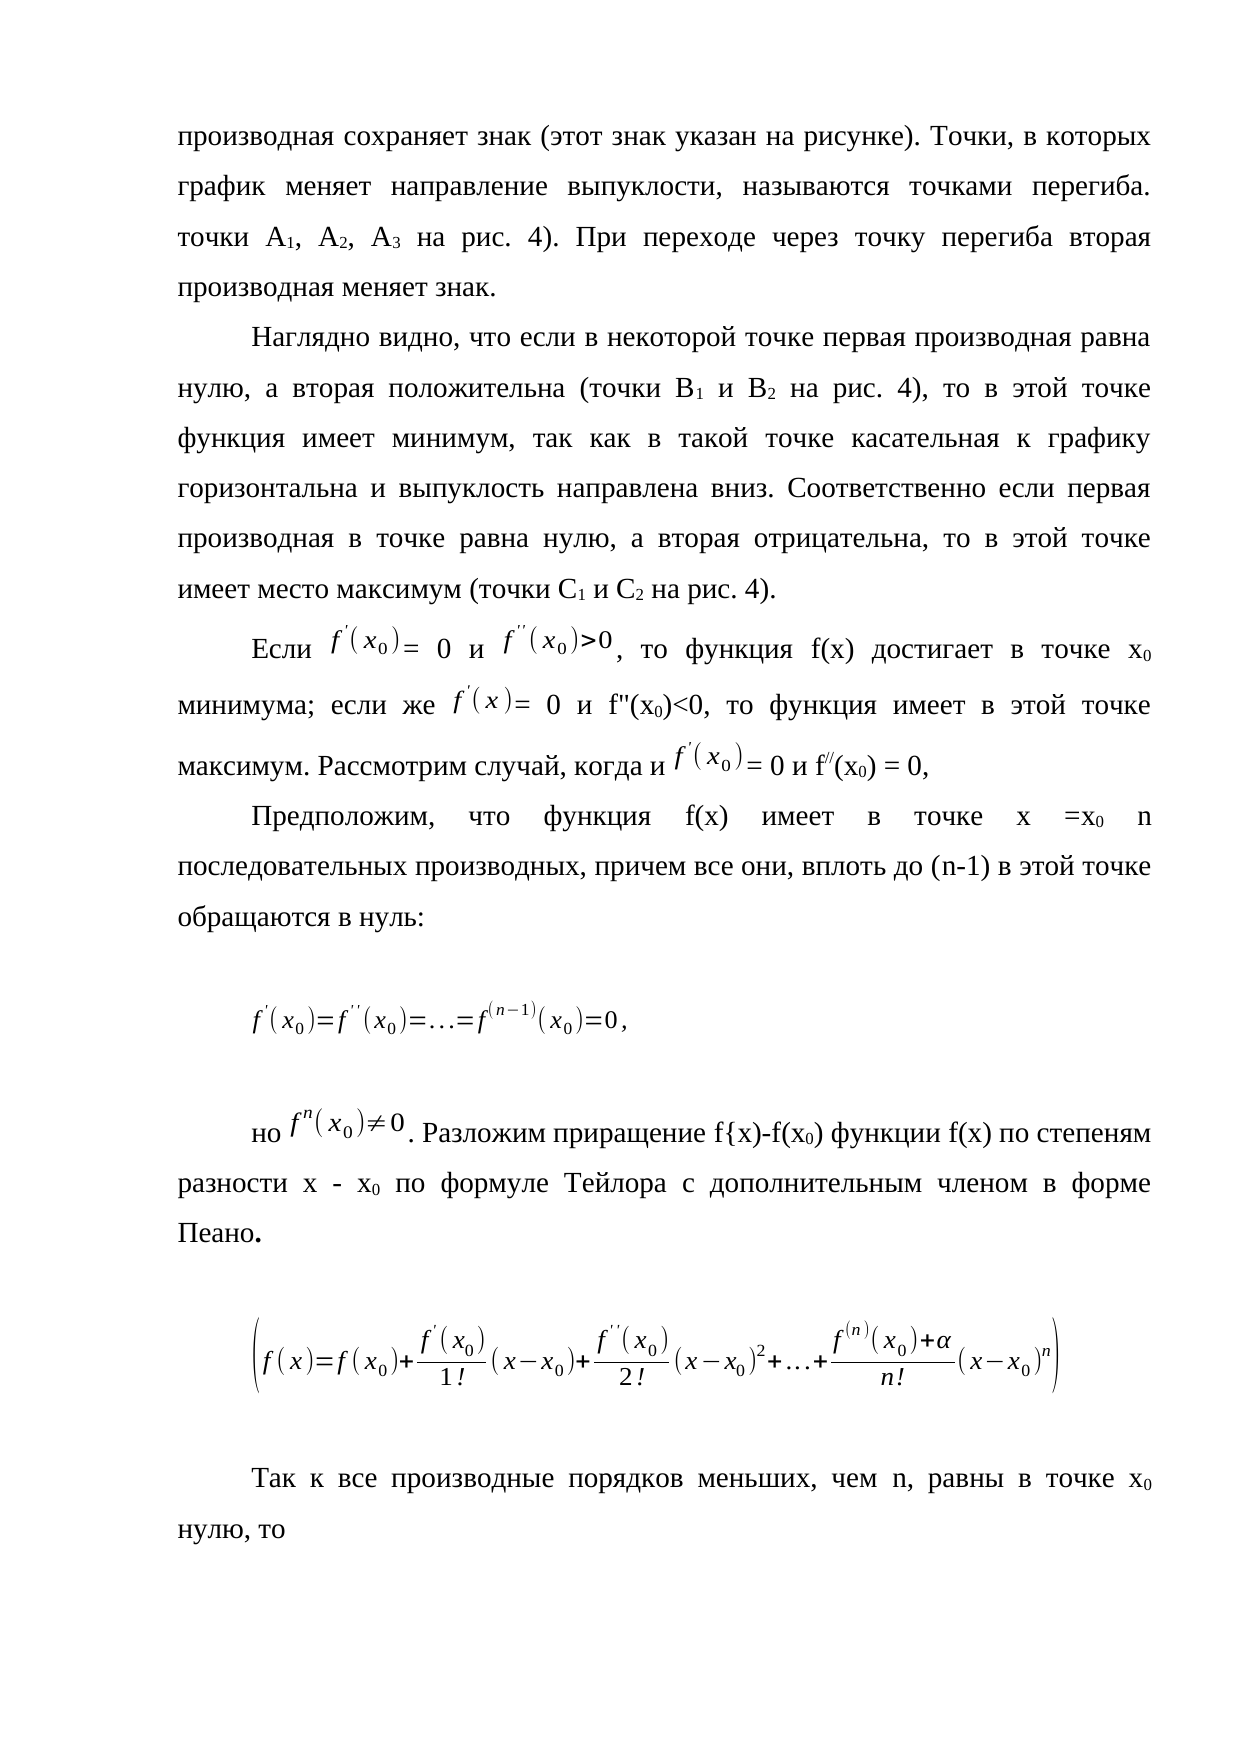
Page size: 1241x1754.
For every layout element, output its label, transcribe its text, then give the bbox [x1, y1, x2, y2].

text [177, 118, 1152, 303]
text но . Разложим приращение f{x)-f(x0) функции f(x) по степеням разности х - х0 по формуле Тейлора с дополнительным членом в форме Пеано. [177, 1103, 1152, 1249]
text Если = 0 и , то функция f(x) достигает в точке х0 минимума; если же = 0 и f"(x0)<0, то функция имеет в этой точке максимум. Рассмотрим случай, когда и = 0 и f//(х0) = 0, [177, 621, 1152, 781]
text Наглядно видно, что если в некоторой точке первая производная равна нулю, а вторая положительна (точки В1 и В2 на рис. 4), то в этой точке функция имеет минимум, так как в такой точке касательная к графику горизонтальна и выпуклость направлена вниз. Соответственно если первая производная в точке равна нулю, а вторая отрицательна, то в этой точке имеет место максимум (точки С1 и С2 на рис. 4). [177, 319, 1152, 604]
text Так к все производные порядков меньших, чем n, равны в точке х0 нулю, то [177, 1461, 1152, 1544]
text Предположим, что функция f(x) имеет в точке х =x0 n последовательных производных, причем все они, вплоть до (n-1) в этой точке обращаются в нуль: [177, 798, 1152, 932]
